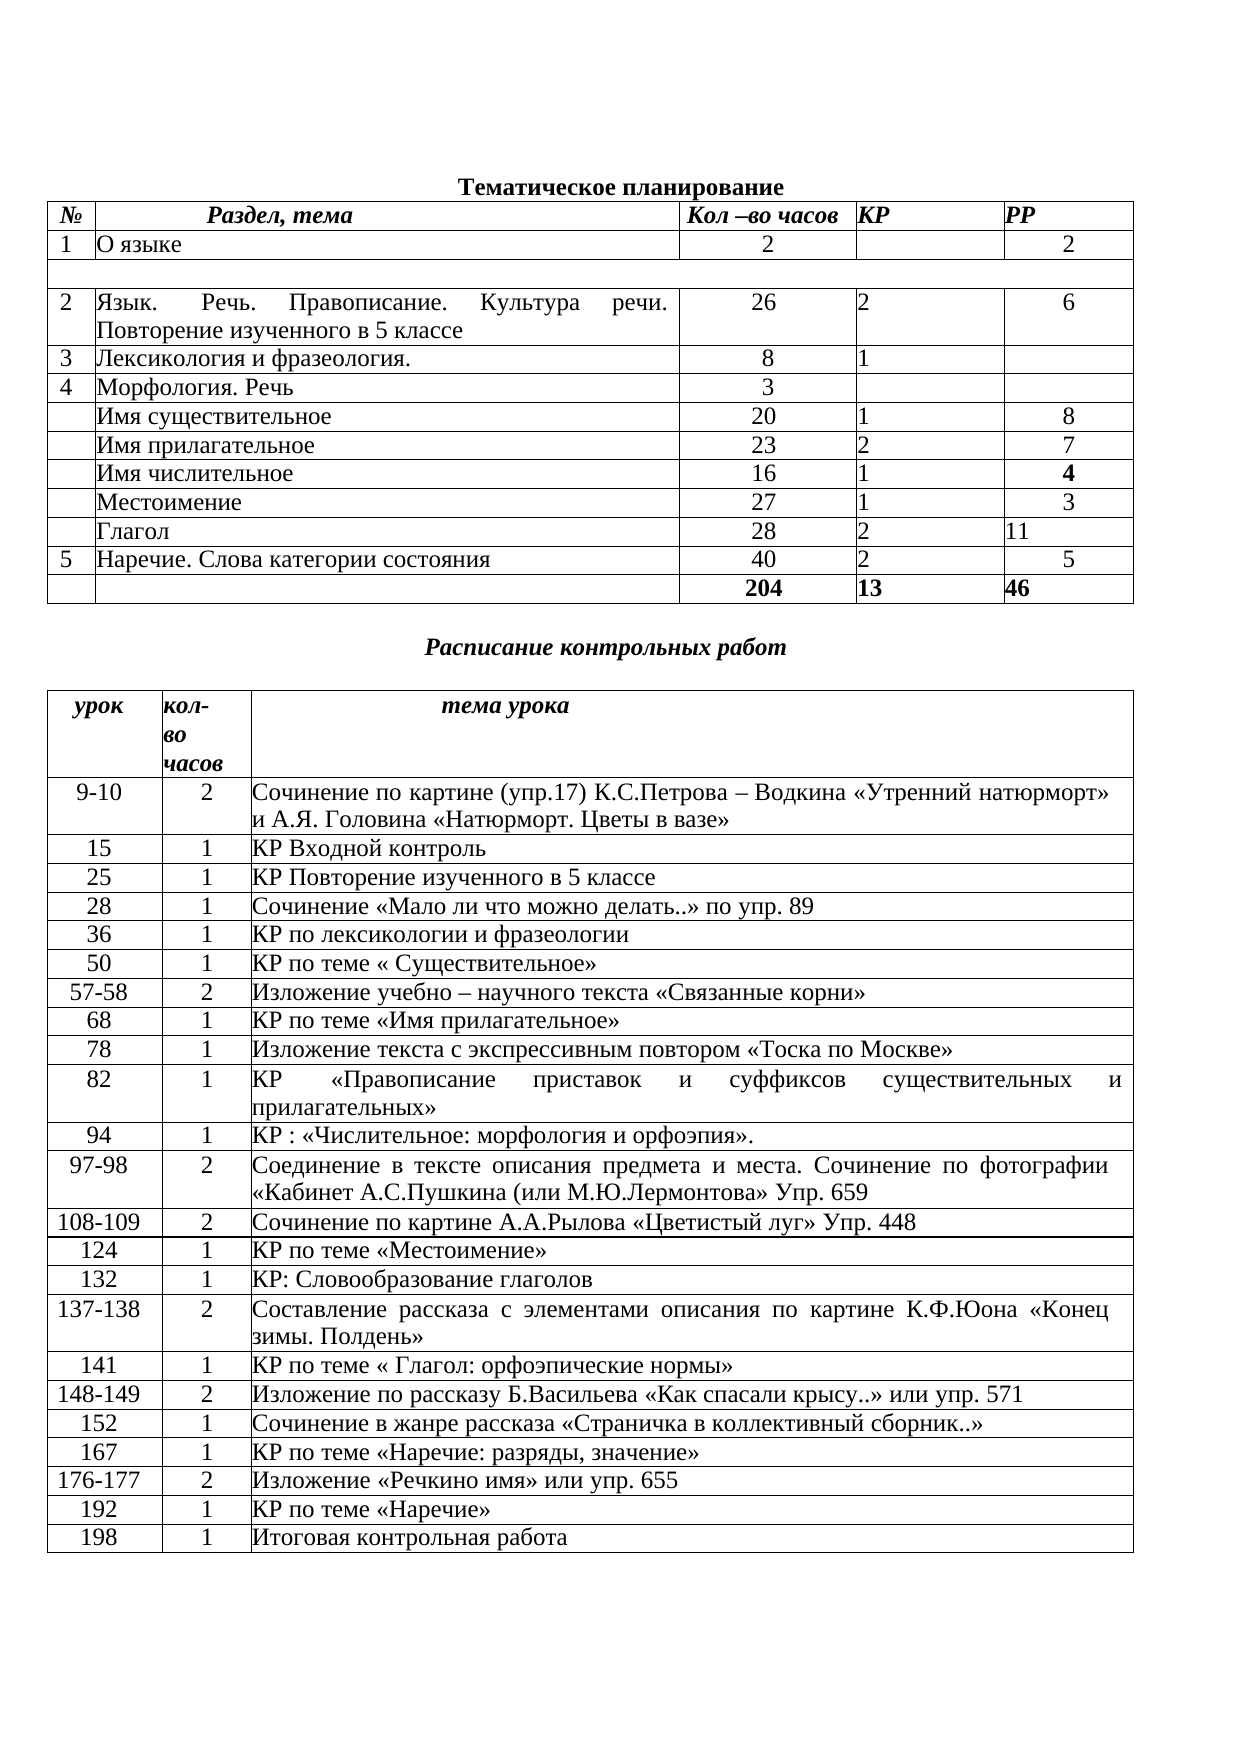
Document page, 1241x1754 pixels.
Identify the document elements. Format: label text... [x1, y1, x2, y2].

table_cell 2 [857, 518, 1004, 546]
table_cell 2 [163, 1467, 251, 1495]
table_cell Морфология. Речь [96, 374, 679, 402]
table_cell 1 [857, 460, 1004, 488]
table_cell 82 [48, 1065, 162, 1122]
table_cell 1 [857, 346, 1004, 373]
table_cell 1 [163, 1036, 251, 1064]
table_cell КР «Правописание приставок и суффиксов существительных и прилагательных» [252, 1065, 1133, 1122]
table_cell 46 [1005, 575, 1133, 603]
table_cell Язык. Речь. Правописание. Культура речи. Повторение изученного в 5 классе [96, 289, 679, 345]
table_header Раздел, тема [96, 202, 679, 229]
table_cell Лексикология и фразеология. [96, 346, 679, 373]
table_cell [96, 575, 679, 603]
table_cell КР по теме «Местоимение» [252, 1238, 1133, 1265]
table_cell Местоимение [96, 489, 679, 517]
table_cell [48, 460, 95, 488]
table_cell 1 [163, 1410, 251, 1437]
table_header № [48, 202, 95, 229]
table_cell 1 [163, 1352, 251, 1380]
table_cell 204 [680, 575, 856, 603]
table_cell 1 [163, 835, 251, 863]
table_cell Изложение по рассказу Б.Васильева «Как спасали крысу..» или упр. 571 [252, 1381, 1133, 1408]
table_cell 1 [163, 1008, 251, 1035]
table_cell 2 [857, 547, 1004, 574]
table_cell 152 [48, 1410, 162, 1437]
table_cell 57-58 [48, 979, 162, 1007]
table_header урок [48, 691, 162, 777]
text Расписание контрольных работ [35, 632, 787, 661]
table_cell 1 [163, 1525, 251, 1552]
table_cell 97-98 [48, 1151, 162, 1207]
table_cell [48, 575, 95, 603]
table_cell 192 [48, 1496, 162, 1523]
table_cell 2 [163, 778, 251, 834]
table_cell КР по лексикологии и фразеологии [252, 921, 1133, 949]
table_cell Сочинение по картине А.А.Рылова «Цветистый луг» Упр. 448 [252, 1209, 1133, 1236]
table_cell КР по теме « Существительное» [252, 950, 1133, 978]
table_cell 167 [48, 1438, 162, 1466]
table_cell 1 [163, 864, 251, 892]
table_cell 6 [1005, 289, 1133, 345]
table_cell 26 [680, 289, 856, 345]
table_cell 5 [48, 547, 95, 574]
table_cell 137-138 [48, 1295, 162, 1351]
table_cell 15 [48, 835, 162, 863]
table_cell 78 [48, 1036, 162, 1064]
table_cell 2 [48, 289, 95, 345]
table_cell 1 [857, 403, 1004, 431]
table_header кол- во часов [163, 691, 251, 777]
table_cell 23 [680, 432, 856, 459]
table_cell 8 [680, 346, 856, 373]
text Тематическое планирование [35, 172, 784, 201]
table_cell 1 [163, 1065, 251, 1122]
table_cell 40 [680, 547, 856, 574]
table_cell 2 [857, 432, 1004, 459]
table_cell 28 [48, 893, 162, 920]
table_cell 3 [680, 374, 856, 402]
table_header тема урока [252, 691, 1133, 777]
table_cell 3 [48, 346, 95, 373]
table_header Кол –во часов [680, 202, 856, 229]
table_cell [1005, 346, 1133, 373]
table_cell Изложение учебно – научного текста «Связанные корни» [252, 979, 1133, 1007]
table_cell 27 [680, 489, 856, 517]
table_cell Изложение текста с экспрессивным повтором «Тоска по Москве» [252, 1036, 1133, 1064]
table_cell 2 [680, 231, 856, 258]
table_cell Составление рассказа с элементами описания по картине К.Ф.Юона «Конец зимы. Полдень» [252, 1295, 1133, 1351]
table_cell 4 [1005, 460, 1133, 488]
table_cell Имя прилагательное [96, 432, 679, 459]
table_cell 1 [163, 1438, 251, 1466]
table_cell 1 [163, 1496, 251, 1523]
table_cell 108-109 [48, 1209, 162, 1236]
table_cell 1 [163, 1238, 251, 1265]
table_cell [48, 489, 95, 517]
table_cell [48, 403, 95, 431]
table_cell Имя существительное [96, 403, 679, 431]
table_cell 1 [163, 893, 251, 920]
table_cell 20 [680, 403, 856, 431]
table_cell Сочинение в жанре рассказа «Страничка в коллективный сборник..» [252, 1410, 1133, 1437]
table_cell 94 [48, 1123, 162, 1150]
table_cell [857, 374, 1004, 402]
table_cell КР : «Числительное: морфология и орфоэпия». [252, 1123, 1133, 1150]
table_cell 141 [48, 1352, 162, 1380]
table_header КР [857, 202, 1004, 229]
table_cell Изложение «Речкино имя» или упр. 655 [252, 1467, 1133, 1495]
table_cell 2 [1005, 231, 1133, 258]
table_cell 13 [857, 575, 1004, 603]
table_cell [48, 260, 1133, 287]
table_cell 36 [48, 921, 162, 949]
table_cell КР по теме «Наречие» [252, 1496, 1133, 1523]
table_cell Имя числительное [96, 460, 679, 488]
table_cell [857, 231, 1004, 258]
table_cell 1 [163, 921, 251, 949]
table_cell [48, 518, 95, 546]
table_cell 1 [857, 489, 1004, 517]
table_cell 148-149 [48, 1381, 162, 1408]
table_cell 2 [163, 1209, 251, 1236]
table_cell КР по теме «Имя прилагательное» [252, 1008, 1133, 1035]
table_cell КР по теме «Наречие: разряды, значение» [252, 1438, 1133, 1466]
table_cell 28 [680, 518, 856, 546]
table_cell 124 [48, 1238, 162, 1265]
table_cell Сочинение по картине (упр.17) К.С.Петрова – Водкина «Утренний натюрморт» и А.Я. Головина «Натюрморт. Цветы в вазе» [252, 778, 1133, 834]
table_cell 2 [163, 979, 251, 1007]
table_cell 1 [163, 950, 251, 978]
table_cell Сочинение «Мало ли что можно делать..» по упр. 89 [252, 893, 1133, 920]
table_cell Соединение в тексте описания предмета и места. Сочинение по фотографии «Кабинет А.С.Пушкина (или М.Ю.Лермонтова» Упр. 659 [252, 1151, 1133, 1207]
table_cell Итоговая контрольная работа [252, 1525, 1133, 1552]
table_cell Наречие. Слова категории состояния [96, 547, 679, 574]
table_cell 7 [1005, 432, 1133, 459]
table_cell КР по теме « Глагол: орфоэпические нормы» [252, 1352, 1133, 1380]
table_cell 1 [163, 1123, 251, 1150]
table_cell 50 [48, 950, 162, 978]
table_cell 4 [48, 374, 95, 402]
table_cell 1 [48, 231, 95, 258]
table_cell 2 [163, 1295, 251, 1351]
table_cell [48, 432, 95, 459]
table_cell 176-177 [48, 1467, 162, 1495]
table_cell 9-10 [48, 778, 162, 834]
table_cell 68 [48, 1008, 162, 1035]
table_cell 16 [680, 460, 856, 488]
table_cell 132 [48, 1266, 162, 1294]
table_cell КР Входной контроль [252, 835, 1133, 863]
table_cell 3 [1005, 489, 1133, 517]
table_cell КР Повторение изученного в 5 классе [252, 864, 1133, 892]
table_header РР [1005, 202, 1133, 229]
table_cell 2 [857, 289, 1004, 345]
table_cell 198 [48, 1525, 162, 1552]
table_cell КР: Словообразование глаголов [252, 1266, 1133, 1294]
table_cell Глагол [96, 518, 679, 546]
table_cell [1005, 374, 1133, 402]
table_cell 5 [1005, 547, 1133, 574]
table_cell 1 [163, 1266, 251, 1294]
table_cell 2 [163, 1381, 251, 1408]
table_cell 2 [163, 1151, 251, 1207]
table_cell 8 [1005, 403, 1133, 431]
table_cell 11 [1005, 518, 1133, 546]
table_cell 25 [48, 864, 162, 892]
table_cell О языке [96, 231, 679, 258]
